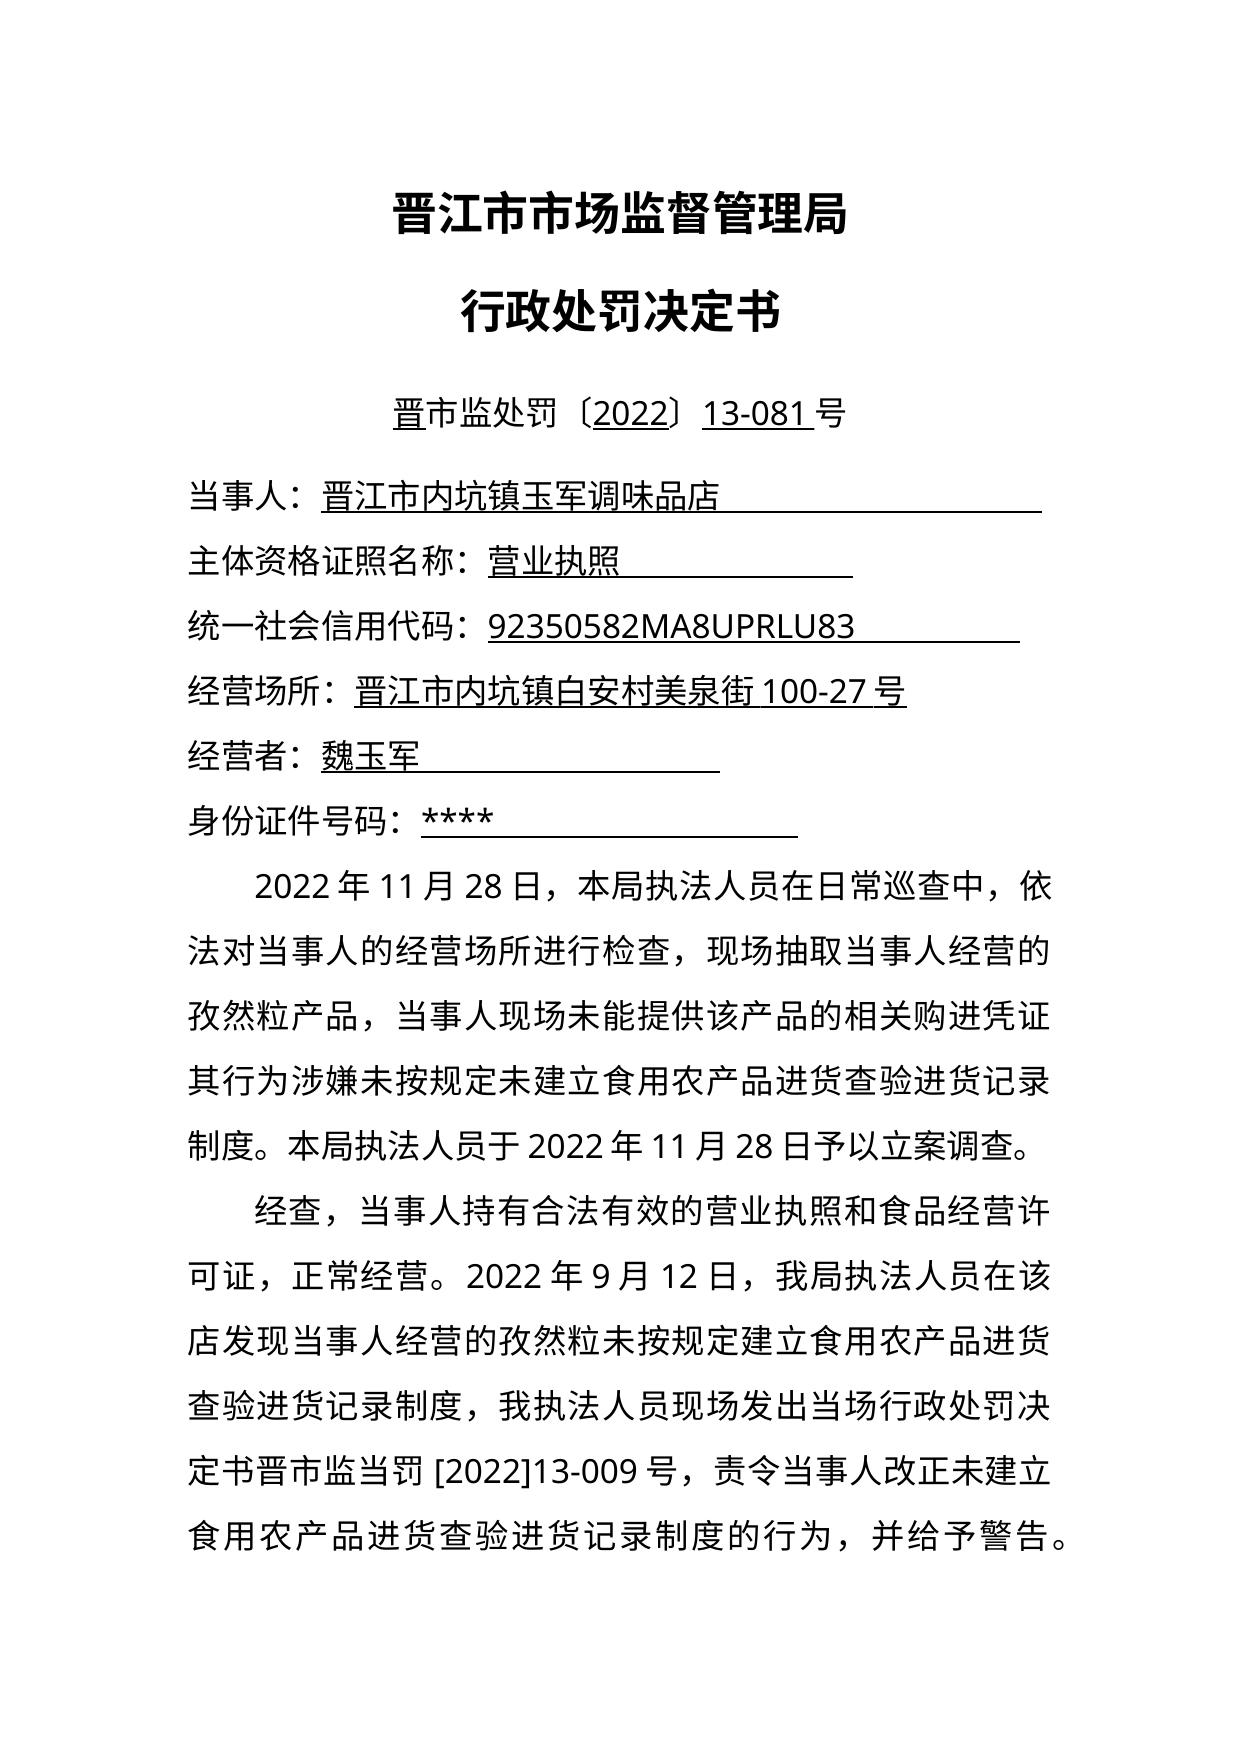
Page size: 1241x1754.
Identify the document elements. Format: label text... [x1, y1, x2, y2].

text 经营场所：晋江市内坑镇白安村美泉街100-27号 [187, 656, 1053, 721]
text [187, 1176, 1053, 1566]
text 晋市监处罚〔2022〕13-081号 [187, 382, 1053, 436]
text 当事人：晋江市内坑镇玉军调味品店 [187, 461, 1053, 526]
text 身份证件号码：**** [187, 786, 1053, 851]
text 统一社会信用代码：92350582MA8UPRLU83 [187, 591, 1053, 656]
text 经营者：魏玉军 [187, 721, 1053, 786]
text 主体资格证照名称：营业执照 [187, 526, 1053, 591]
text 晋江市市场监督管理局 [187, 162, 1053, 259]
text 行政处罚决定书 [187, 259, 1053, 357]
text 2022年11月28日，本局执法人员在日常巡查中，依法对当事人的经营场所进行检查，现场抽取当事人经营的孜然粒产品，当事人现场未能提供该产品的相关购进凭证，其行为涉嫌未按规定未建立食用农产品进货查验进货记录制度。本局执法人员于2022年11月28日予以立案调查。 [187, 851, 1053, 1176]
